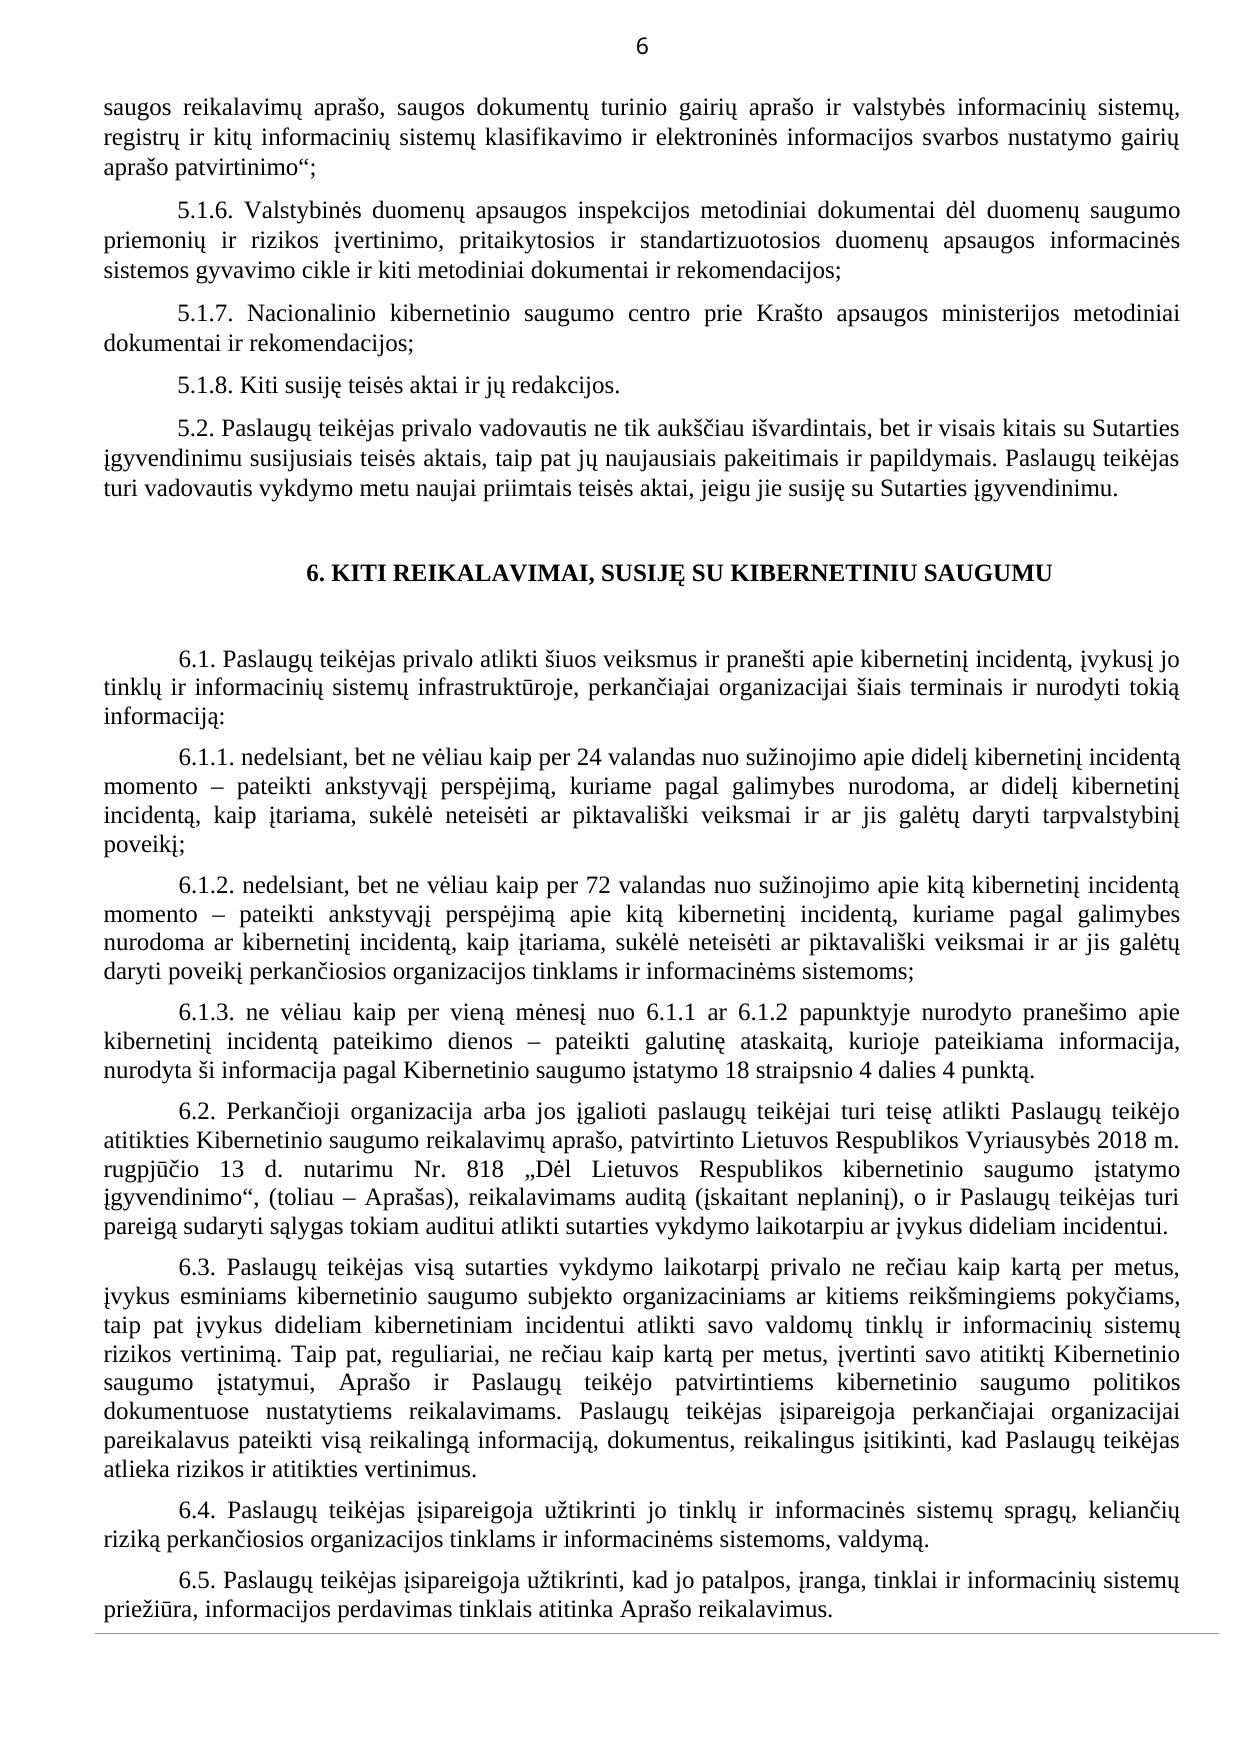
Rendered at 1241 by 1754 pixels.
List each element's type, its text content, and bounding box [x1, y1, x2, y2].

text 6.1.1. nedelsiant, bet ne vėliau kaip per 24 valandas nuo sužinojimo apie didelį kibernetinį incidentą momento – pateikti ankstyvąjį perspėjimą, kuriame pagal galimybes nurodoma, ar didelį kibernetinį incidentą, kaip įtariama, sukėlė neteisėti ar piktavališki veiksmai ir ar jis galėtų daryti tarpvalstybinį poveikį; [103, 742, 1181, 857]
text 6.2. Perkančioji organizacija arba jos įgalioti paslaugų teikėjai turi teisę atlikti Paslaugų teikėjo atitikties Kibernetinio saugumo reikalavimų aprašo, patvirtinto Lietuvos Respublikos Vyriausybės 2018 m. rugpjūčio 13 d. nutarimu Nr. 818 „Dėl Lietuvos Respublikos kibernetinio saugumo įstatymo įgyvendinimo“, (toliau – Aprašas), reikalavimams auditą (įskaitant neplaninį), o ir Paslaugų teikėjas turi pareigą sudaryti sąlygas tokiam auditui atlikti sutarties vykdymo laikotarpiu ar įvykus dideliam incidentui. [103, 1096, 1181, 1240]
text 6.5. Paslaugų teikėjas įsipareigoja užtikrinti, kad jo patalpos, įranga, tinklai ir informacinių sistemų priežiūra, informacijos perdavimas tinklais atitinka Aprašo reikalavimus. [103, 1565, 1181, 1622]
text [103, 92, 1181, 181]
text 6.4. Paslaugų teikėjas įsipareigoja užtikrinti jo tinklų ir informacinės sistemų spragų, keliančių riziką perkančiosios organizacijos tinklams ir informacinėms sistemoms, valdymą. [103, 1495, 1181, 1552]
text 5.1.6. Valstybinės duomenų apsaugos inspekcijos metodiniai dokumentai dėl duomenų saugumo priemonių ir rizikos įvertinimo, pritaikytosios ir standartizuotosios duomenų apsaugos informacinės sistemos gyvavimo cikle ir kiti metodiniai dokumentai ir rekomendacijos; [103, 195, 1181, 284]
text 5.1.7. Nacionalinio kibernetinio saugumo centro prie Krašto apsaugos ministerijos metodiniai dokumentai ir rekomendacijos; [103, 298, 1181, 357]
text 5.1.8. Kiti susiję teisės aktai ir jų redakcijos. [103, 370, 1181, 399]
text 6.1. Paslaugų teikėjas privalo atlikti šiuos veiksmus ir pranešti apie kibernetinį incidentą, įvykusį jo tinklų ir informacinių sistemų infrastruktūroje, perkančiajai organizacijai šiais terminais ir nurodyti tokią informaciją: [103, 644, 1181, 730]
text 6.1.3. ne vėliau kaip per vieną mėnesį nuo 6.1.1 ar 6.1.2 papunktyje nurodyto pranešimo apie kibernetinį incidentą pateikimo dienos – pateikti galutinę ataskaitą, kurioje pateikiama informacija, nurodyta ši informacija pagal Kibernetinio saugumo įstatymo 18 straipsnio 4 dalies 4 punktą. [103, 997, 1181, 1084]
text 6.3. Paslaugų teikėjas visą sutarties vykdymo laikotarpį privalo ne rečiau kaip kartą per metus, įvykus esminiams kibernetinio saugumo subjekto organizaciniams ar kitiems reikšmingiems pokyčiams, taip pat įvykus dideliam kibernetiniam incidentui atlikti savo valdomų tinklų ir informacinių sistemų rizikos vertinimą. Taip pat, reguliariai, ne rečiau kaip kartą per metus, įvertinti savo atitiktį Kibernetinio saugumo įstatymui, Aprašo ir Paslaugų teikėjo patvirtintiems kibernetinio saugumo politikos dokumentuose nustatytiems reikalavimams. Paslaugų teikėjas įsipareigoja perkančiajai organizacijai pareikalavus pateikti visą reikalingą informaciją, dokumentus, reikalingus įsitikinti, kad Paslaugų teikėjas atlieka rizikos ir atitikties vertinimus. [103, 1252, 1181, 1482]
text 5.2. Paslaugų teikėjas privalo vadovautis ne tik aukščiau išvardintais, bet ir visais kitais su Sutarties įgyvendinimu susijusiais teisės aktais, taip pat jų naujausiais pakeitimais ir papildymais. Paslaugų teikėjas turi vadovautis vykdymo metu naujai priimtais teisės aktai, jeigu jie susiję su Sutarties įgyvendinimu. [103, 413, 1181, 502]
text 6.1.2. nedelsiant, bet ne vėliau kaip per 72 valandas nuo sužinojimo apie kitą kibernetinį incidentą momento – pateikti ankstyvąjį perspėjimą apie kitą kibernetinį incidentą, kuriame pagal galimybes nurodoma ar kibernetinį incidentą, kaip įtariama, sukėlė neteisėti ar piktavališki veiksmai ir ar jis galėtų daryti poveikį perkančiosios organizacijos tinklams ir informacinėms sistemoms; [103, 870, 1181, 985]
text 6. KITI REIKALAVIMAI, SUSIJĘ SU KIBERNETINIU SAUGUMU [103, 558, 1181, 587]
